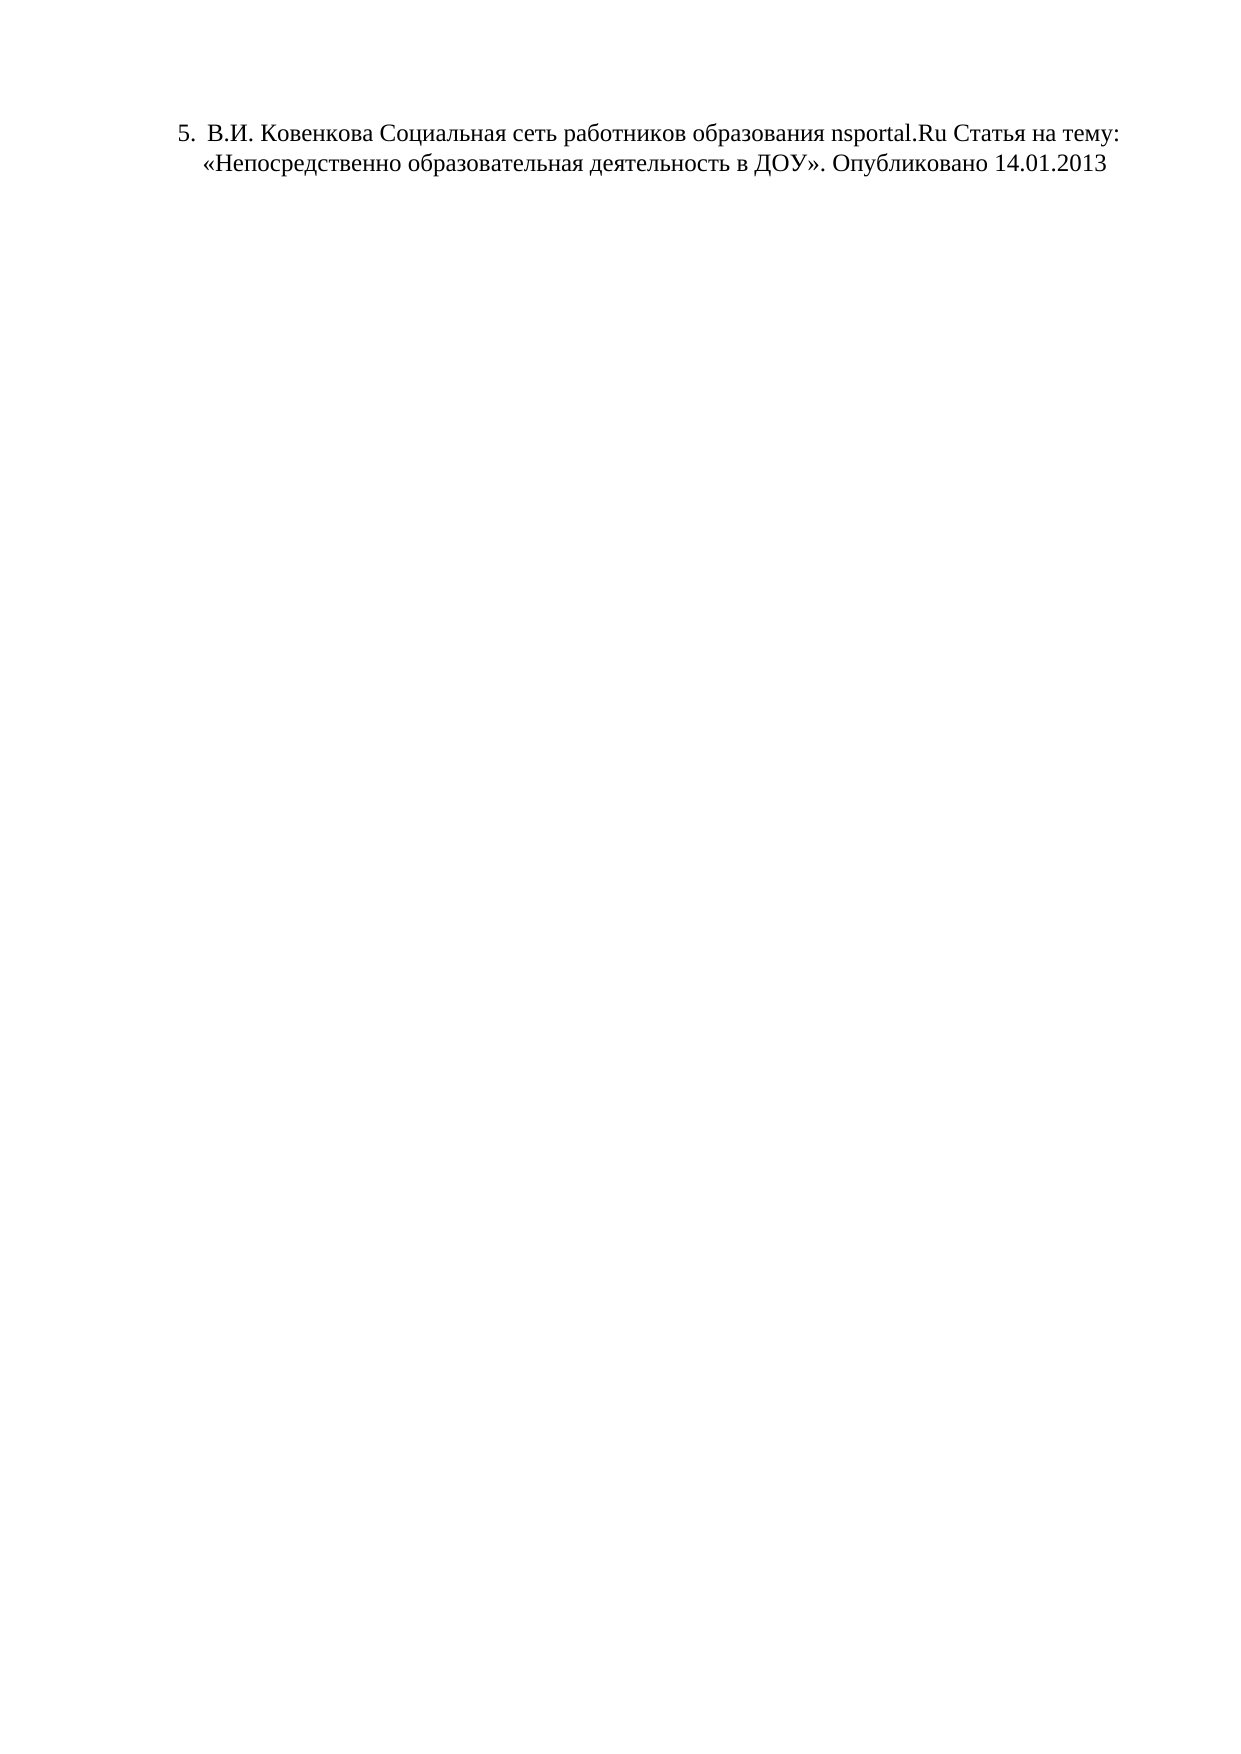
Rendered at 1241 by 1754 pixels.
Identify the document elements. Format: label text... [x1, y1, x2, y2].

text 5. В.И. Ковенкова Социальная сеть работников образования nsportal.Ru Статья на тему: [177, 118, 1122, 147]
text «Непосредственно образовательная деятельность в ДОУ». Опубликовано 14.01.2013 [177, 148, 1122, 177]
